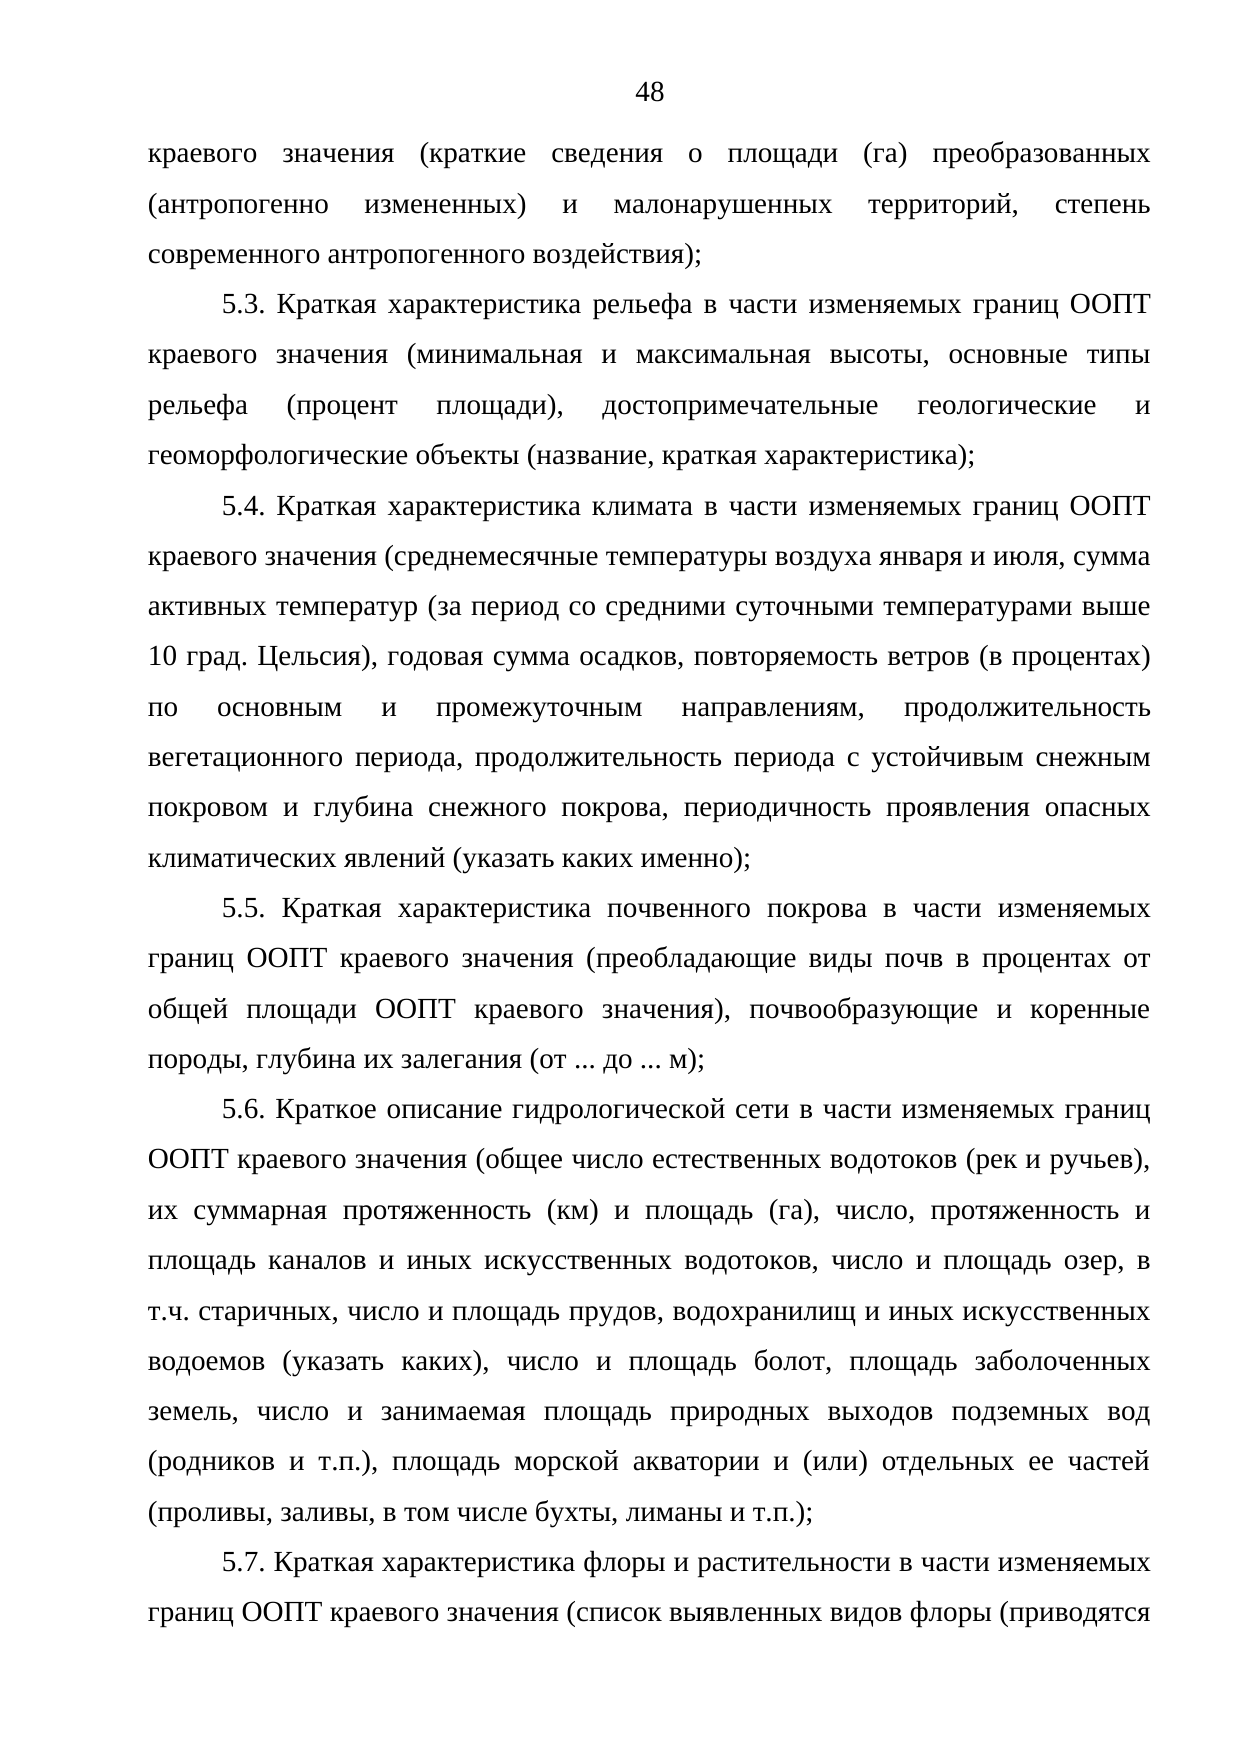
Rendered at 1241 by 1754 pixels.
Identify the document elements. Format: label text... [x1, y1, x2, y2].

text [148, 1544, 1152, 1628]
text 5.4. Краткая характеристика климата в части изменяемых границ ООПТ краевого значения (среднемесячные температуры воздуха января и июля, сумма активных температур (за период со средними суточными температурами выше 10 град. Цельсия), годовая сумма осадков, повторяемость ветров (в процентах) по основным и промежуточным направлениям, продолжительность вегетационного периода, продолжительность периода с устойчивым снежным покровом и глубина снежного покрова, периодичность проявления опасных климатических явлений (указать каких именно); [148, 488, 1152, 873]
text 5.6. Краткое описание гидрологической сети в части изменяемых границ ООПТ краевого значения (общее число естественных водотоков (рек и ручьев), их суммарная протяженность (км) и площадь (га), число, протяженность и площадь каналов и иных искусственных водотоков, число и площадь озер, в т.ч. старичных, число и площадь прудов, водохранилищ и иных искусственных водоемов (указать каких), число и площадь болот, площадь заболоченных земель, число и занимаемая площадь природных выходов подземных вод (родников и т.п.), площадь морской акватории и (или) отдельных ее частей (проливы, заливы, в том числе бухты, лиманы и т.п.); [148, 1091, 1152, 1527]
text 5.5. Краткая характеристика почвенного покрова в части изменяемых границ ООПТ краевого значения (преобладающие виды почв в процентах от общей площади ООПТ краевого значения), почвообразующие и коренные породы, глубина их залегания (от ... до ... м); [148, 890, 1152, 1074]
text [148, 135, 1152, 269]
text 5.3. Краткая характеристика рельефа в части изменяемых границ ООПТ краевого значения (минимальная и максимальная высоты, основные типы рельефа (процент площади), достопримечательные геологические и геоморфологические объекты (название, краткая характеристика); [148, 286, 1152, 471]
